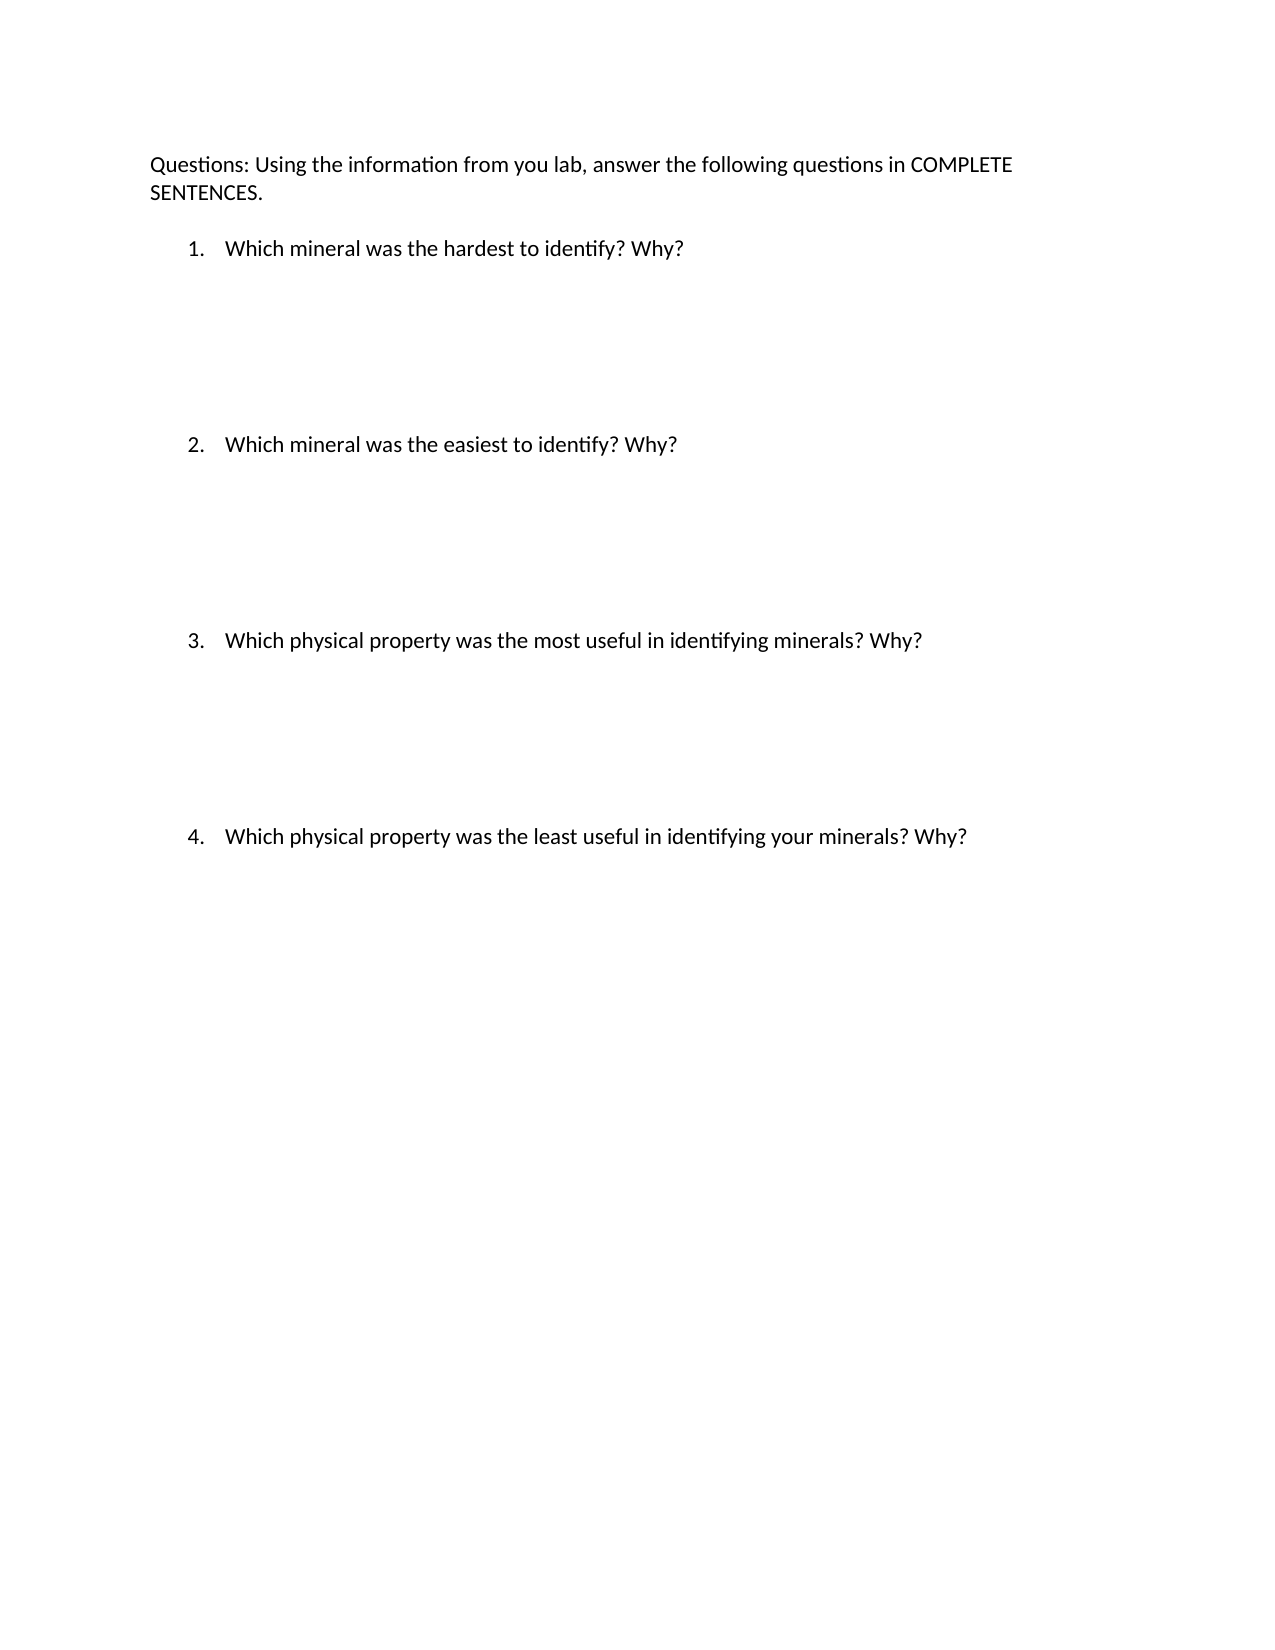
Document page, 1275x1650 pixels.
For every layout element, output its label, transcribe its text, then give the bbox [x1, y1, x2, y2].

list Which mineral was the hardest to identify? Why? [187, 234, 1125, 262]
list Which physical property was the most useful in identifying minerals? Why? [187, 626, 1125, 654]
list Which physical property was the least useful in identifying your minerals? Why? [187, 822, 1125, 851]
list Which mineral was the easiest to identify? Why? [187, 430, 1125, 458]
text Questions: Using the information from you lab, answer the following questions in COMPLETE SENTENCES. [150, 150, 1125, 206]
